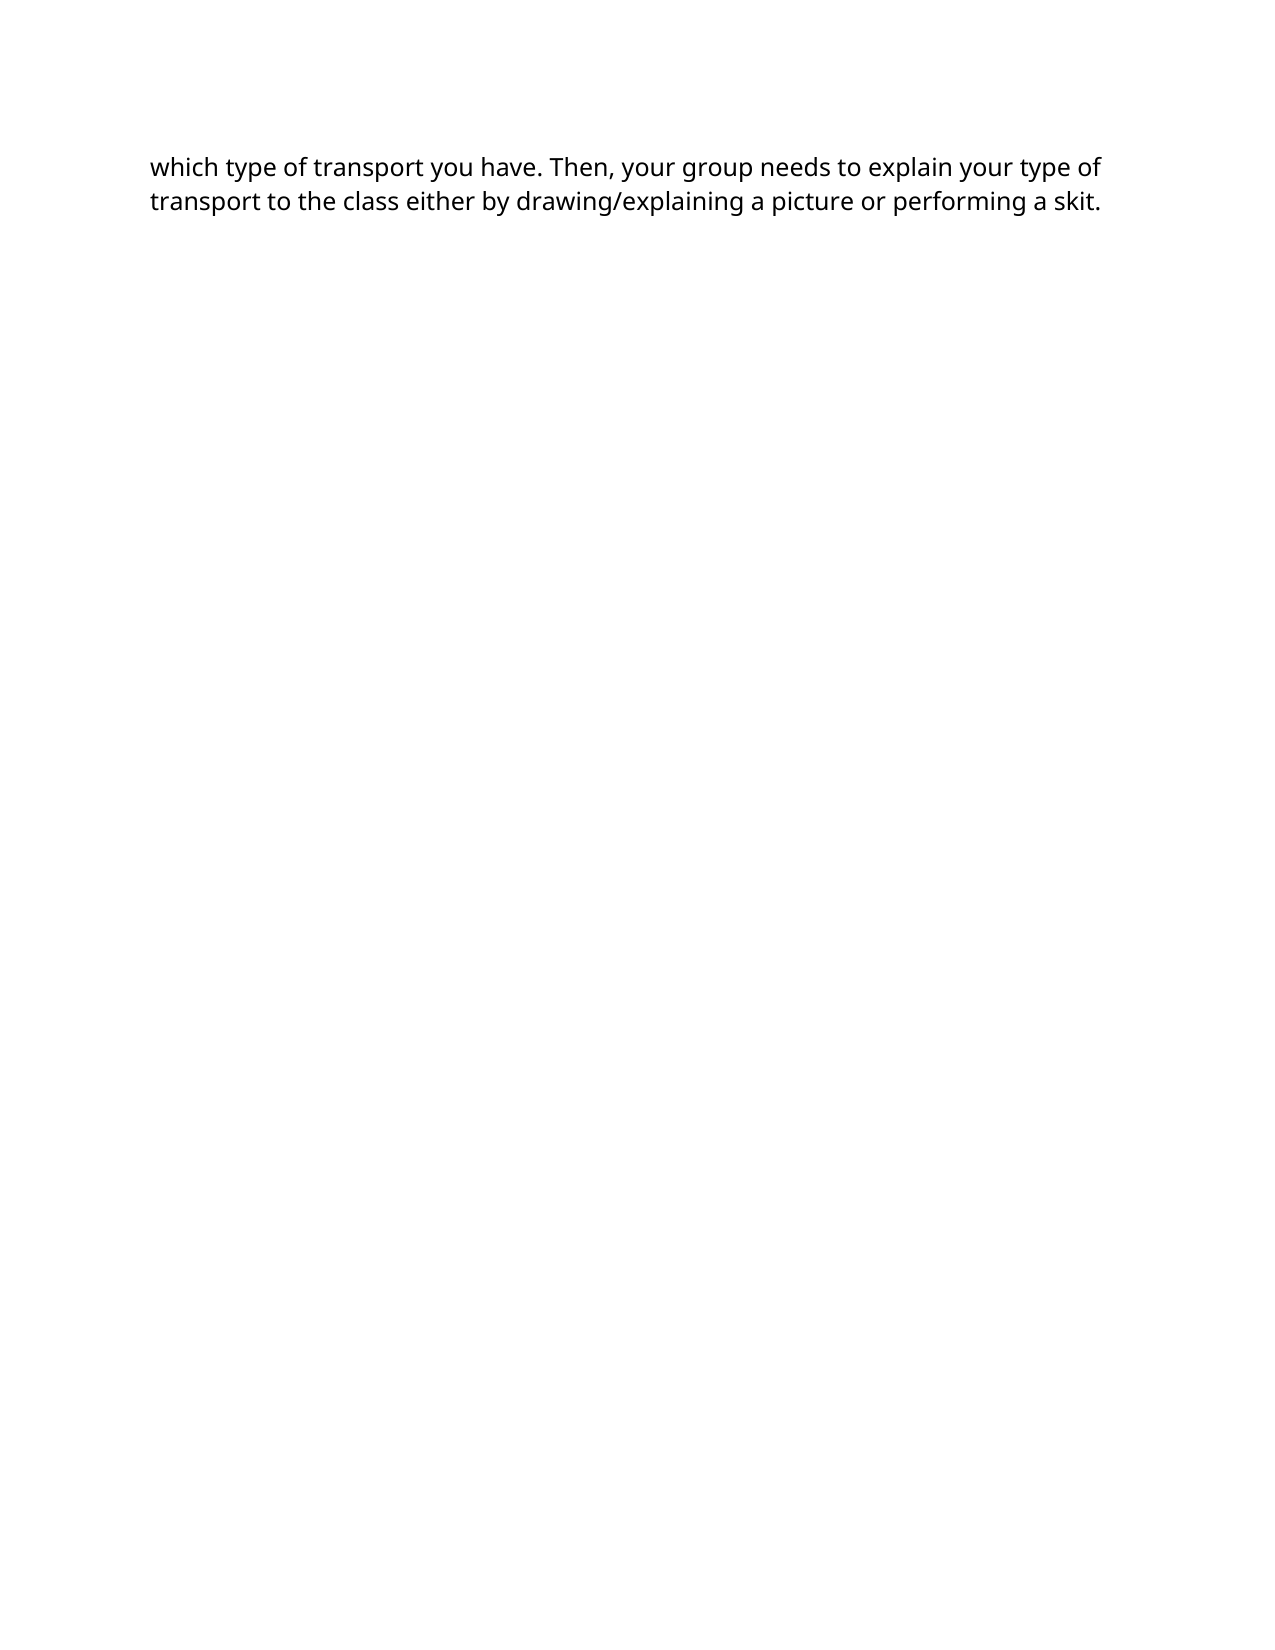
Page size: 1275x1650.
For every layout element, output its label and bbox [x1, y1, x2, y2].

text [150, 150, 1125, 218]
